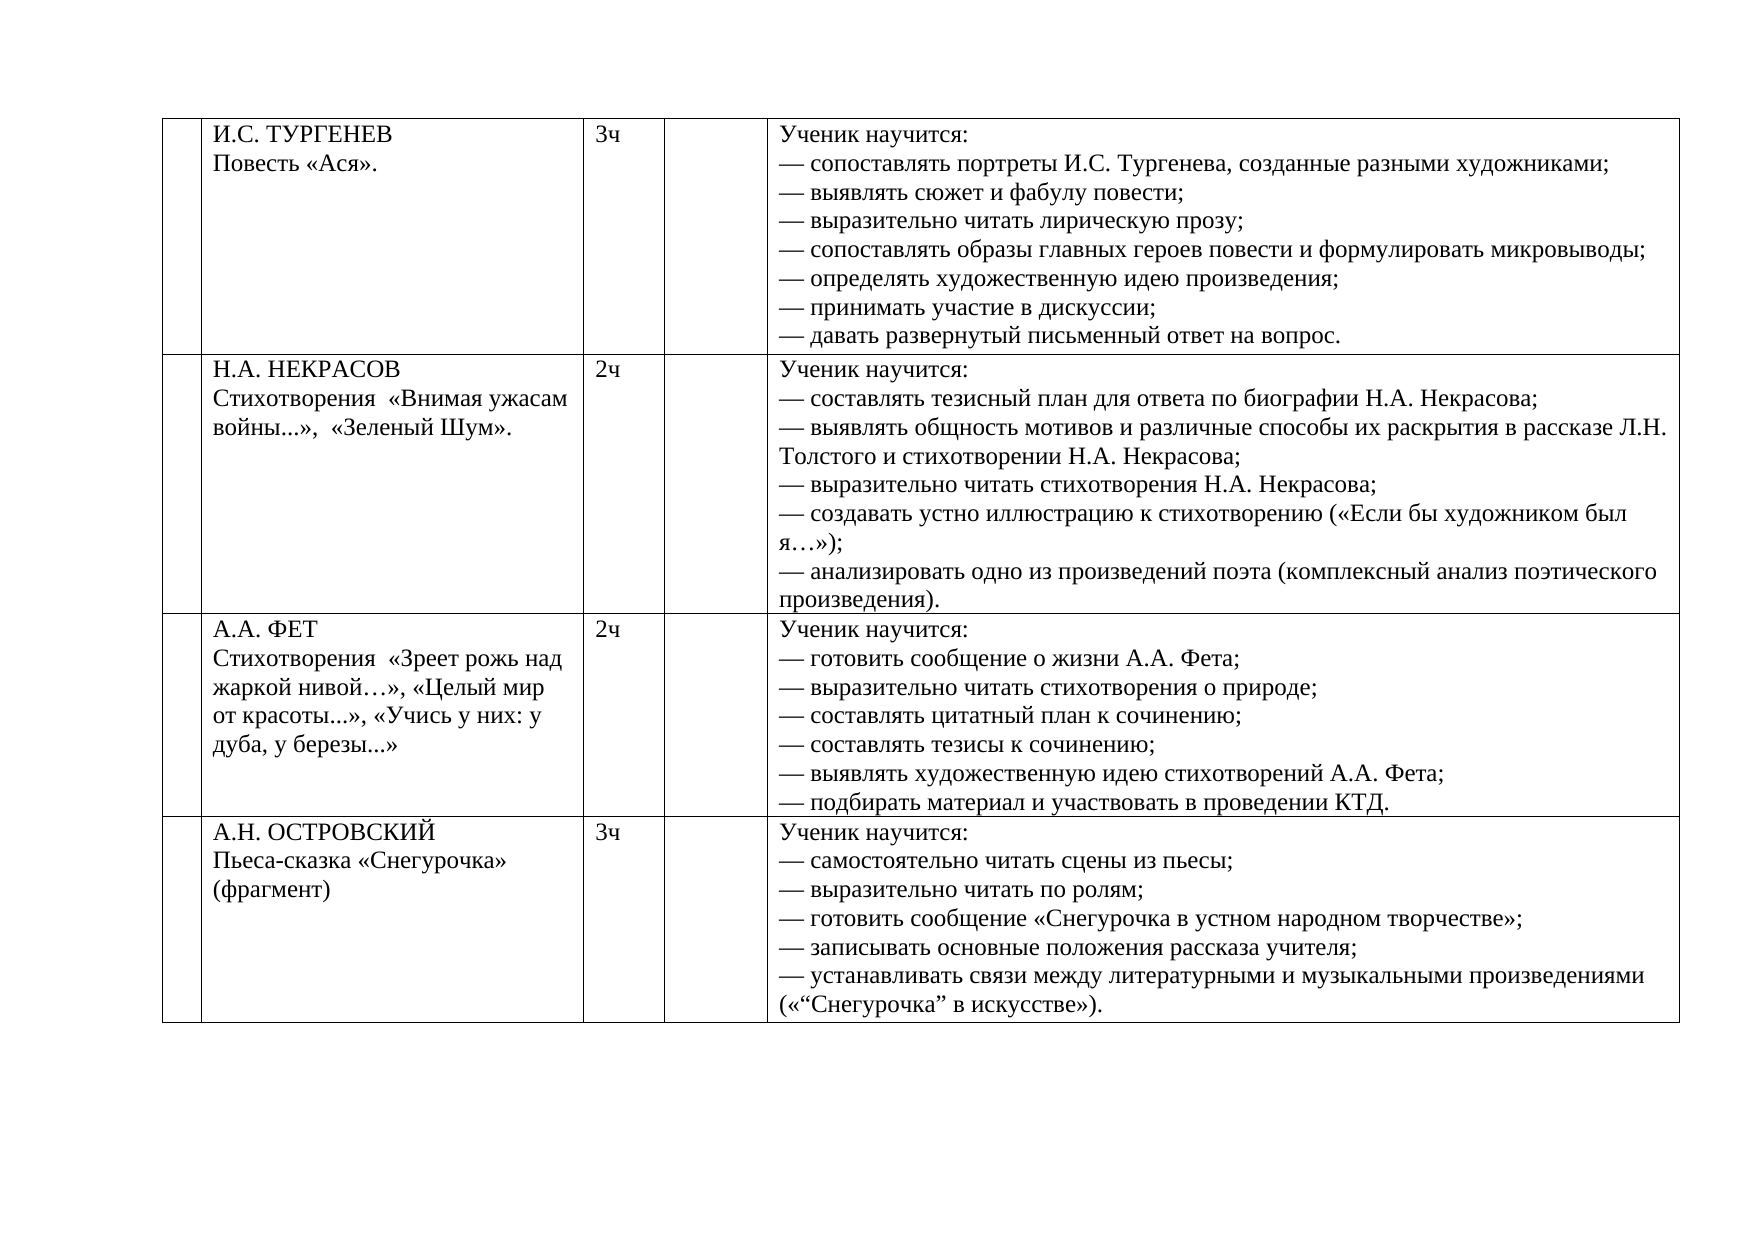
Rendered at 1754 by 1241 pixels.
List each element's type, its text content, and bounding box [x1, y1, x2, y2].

table_cell И.С. ТУРГЕНЕВ Повесть «Ася». [202, 119, 583, 353]
table_cell [163, 119, 201, 353]
table_cell [665, 614, 767, 816]
table_cell Ученик научится: — готовить сообщение о жизни А.А. Фета; — выразительно читать стихотворения о природе; — составлять цитатный план к сочинению; — составлять тезисы к сочинению; — выявлять художественную идею стихотворений А.А. Фета; — подбирать материал и участвовать в проведении КТД. [768, 614, 1679, 816]
table_cell [163, 614, 201, 816]
table_cell Ученик научится: — составлять тезисный план для ответа по биографии Н.А. Некрасова; — выявлять общность мотивов и различные способы их раскрытия в рассказе Л.Н. Толстого и стихотворении Н.А. Некрасова; — выразительно читать стихотворения Н.А. Некрасова; — создавать устно иллюстрацию к стихотворению («Если бы художником был я…»); — анализировать одно из произведений поэта (комплексный анализ поэтического произведения). [768, 355, 1679, 613]
table_cell 3ч [584, 817, 664, 1022]
table_cell А.Н. ОСТРОВСКИЙ Пьеса-сказка «Снегурочка» (фрагмент) [202, 817, 583, 1022]
table_cell Н.А. НЕКРАСОВ Стихотворения «Внимая ужасам войны...», «Зеленый Шум». [202, 355, 583, 613]
table_cell Ученик научится: — сопоставлять портреты И.С. Тургенева, созданные разными художниками; — выявлять сюжет и фабулу повести; — выразительно читать лирическую прозу; — сопоставлять образы главных героев повести и формулировать микровыводы; — определять художественную идею произведения; — принимать участие в дискуссии; — давать развернутый письменный ответ на вопрос. [768, 119, 1679, 353]
table_cell 2ч [584, 355, 664, 613]
table_cell [665, 817, 767, 1022]
table_cell [163, 817, 201, 1022]
table_cell [665, 119, 767, 353]
table_cell [163, 355, 201, 613]
table_cell А.А. ФЕТ Стихотворения «Зреет рожь над жаркой нивой…», «Целый мир от красоты...», «Учись у них: у дуба, у березы...» [202, 614, 583, 816]
table_cell [665, 355, 767, 613]
table_cell Ученик научится: — самостоятельно читать сцены из пьесы; — выразительно читать по ролям; — готовить сообщение «Снегурочка в устном народном творчестве»; — записывать основные положения рассказа учителя; — устанавливать связи между литературными и музыкальными произведениями («“Снегурочка” в искусстве»). [768, 817, 1679, 1022]
table_cell 3ч [584, 119, 664, 353]
table_cell 2ч [584, 614, 664, 816]
